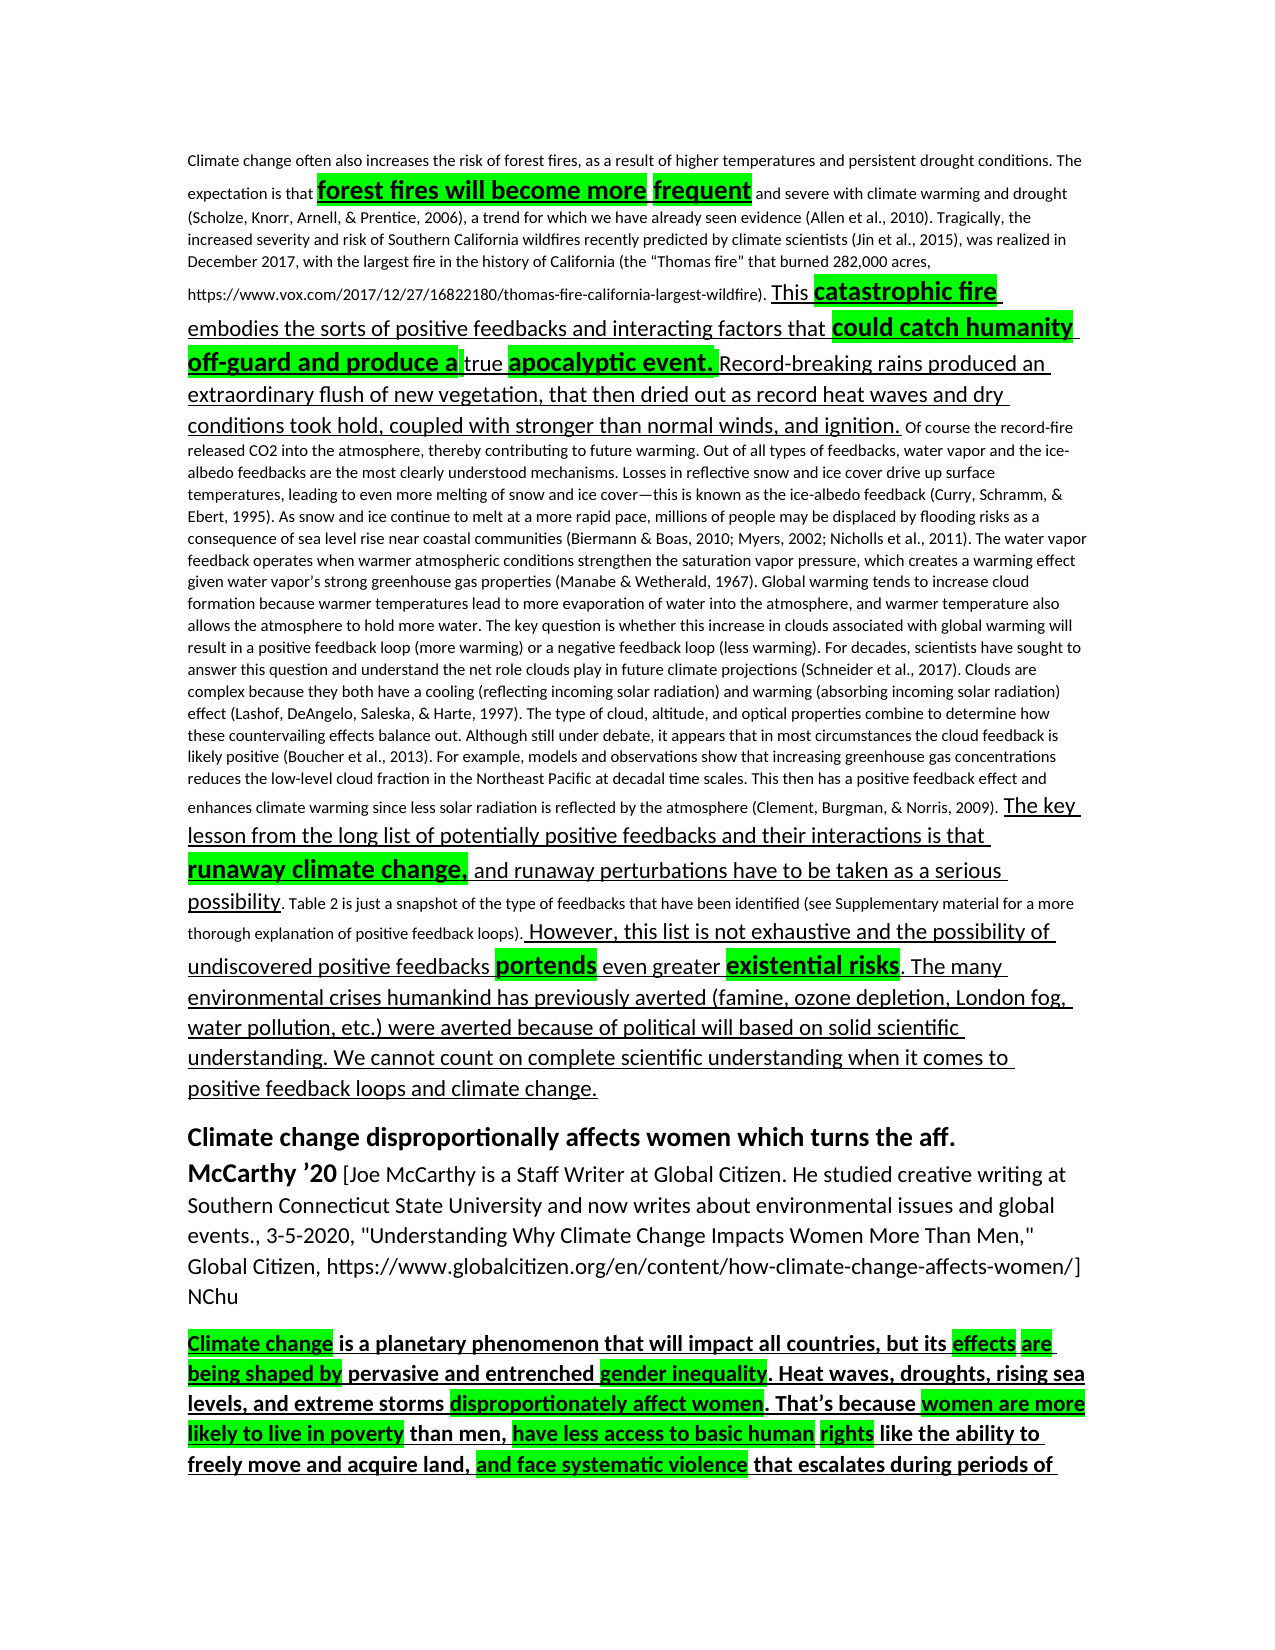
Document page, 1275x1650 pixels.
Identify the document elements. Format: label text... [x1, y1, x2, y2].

subtitle Climate change disproportionally affects women which turns the aff. [187, 1121, 1087, 1154]
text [187, 1329, 1087, 1478]
text McCarthy ’20 [Joe McCarthy is a Staff Writer at Global Citizen. He studied creative writing at Southern Connecticut State University and now writes about environmental issues and global events., 3-5-2020, "Understanding Why Climate Change Impacts Women More Than Men," Global Citizen, https://www.globalcitizen.org/en/content/how-climate-change-affects-women/] NChu [187, 1156, 1087, 1310]
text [187, 150, 1087, 1102]
